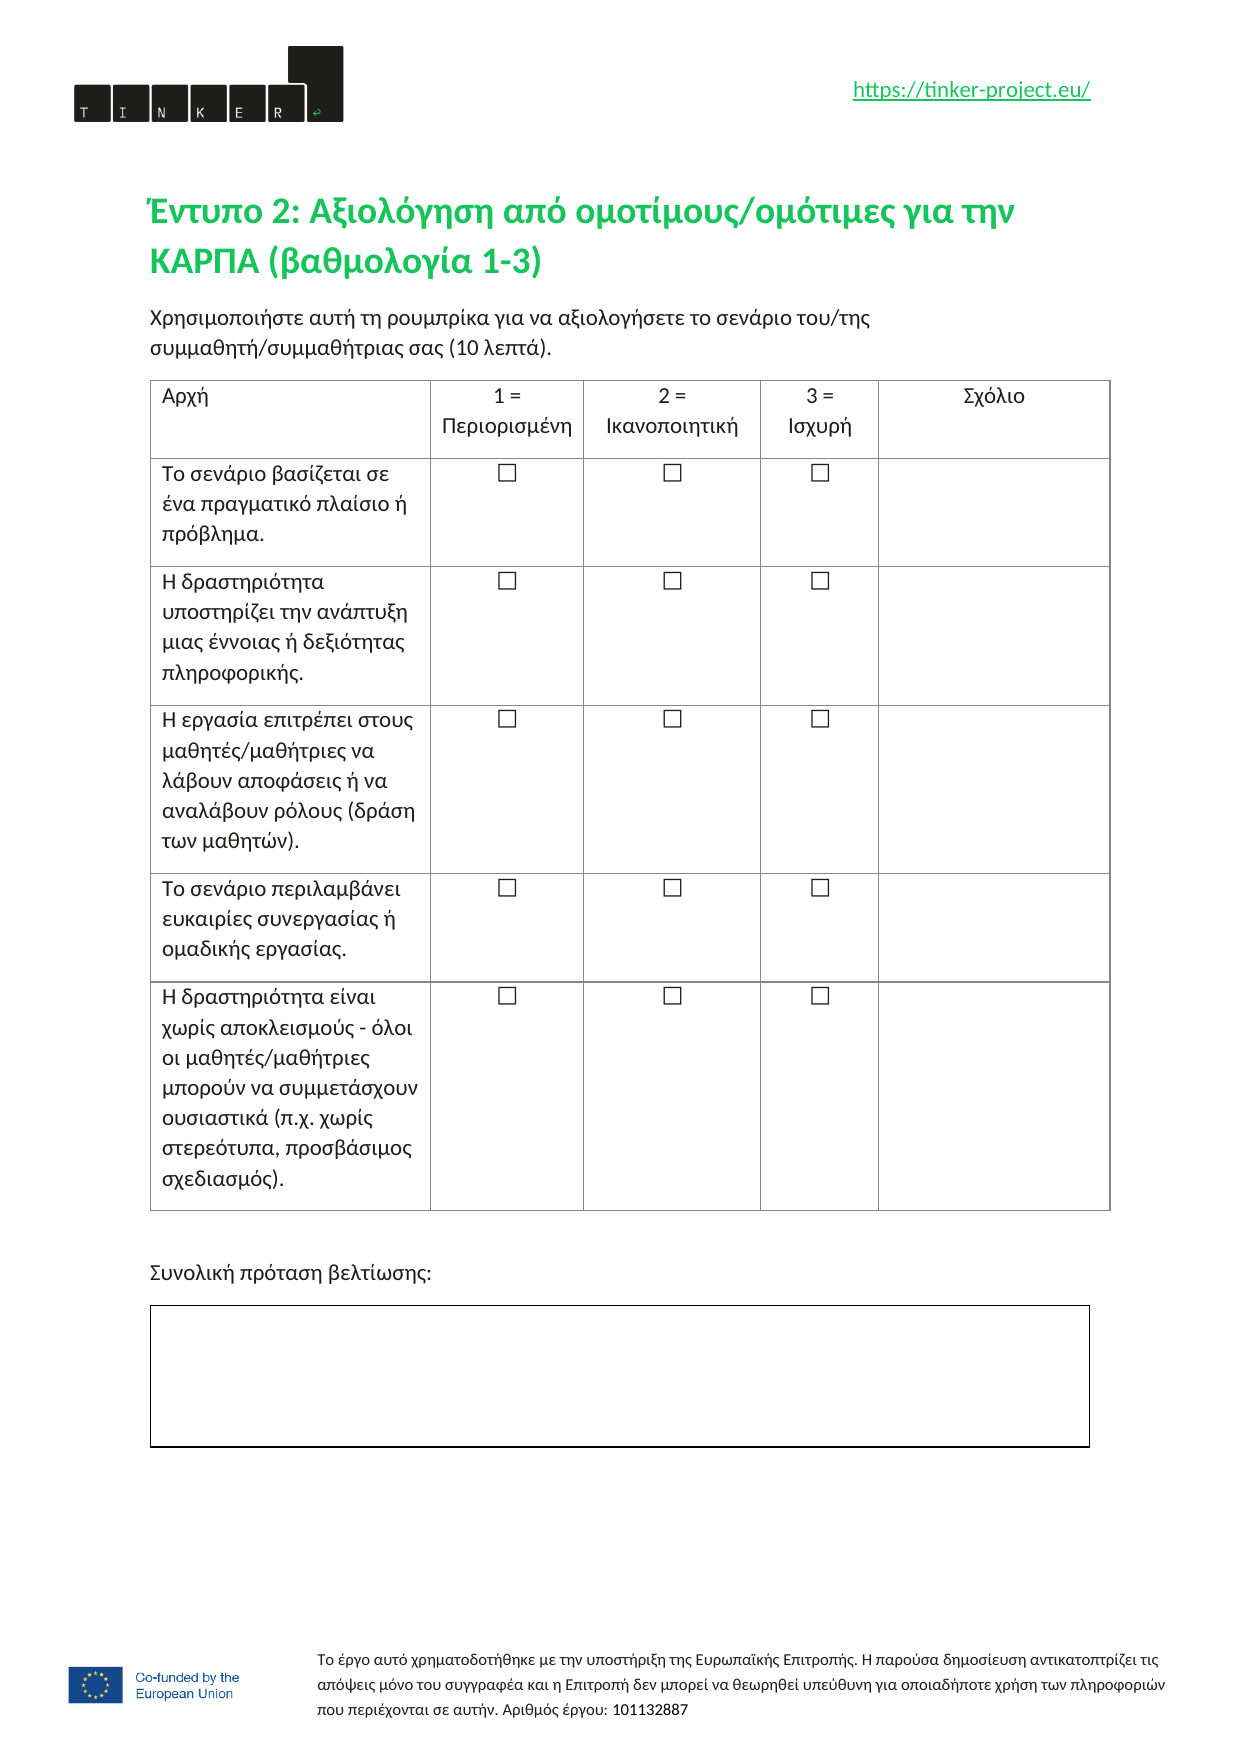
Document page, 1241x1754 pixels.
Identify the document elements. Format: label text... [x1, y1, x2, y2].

table_cell ⬜ [761, 706, 878, 873]
table_cell ⬜ [431, 459, 583, 566]
picture [56, 1645, 268, 1727]
table_cell ⬜ [584, 567, 760, 704]
table_cell [879, 567, 1109, 704]
table_cell Η δραστηριότητα υποστηρίζει την ανάπτυξη μιας έννοιας ή δεξιότητας πληροφορικής. [151, 567, 430, 704]
table_cell [879, 983, 1109, 1210]
table_header Σχόλιο [879, 381, 1109, 458]
text Συνολική πρόταση βελτίωσης: [150, 1258, 1090, 1286]
table_cell Η δραστηριότητα είναι χωρίς αποκλεισμούς - όλοι οι μαθητές/μαθήτριες μπορούν να συμμετάσχουν ουσιαστικά (π.χ. χωρίς στερεότυπα, προσβάσιμος σχεδιασμός). [151, 983, 430, 1210]
table_header 2 = Ικανοποιητική [584, 381, 760, 458]
table_cell [879, 459, 1109, 566]
table_cell Το σενάριο βασίζεται σε ένα πραγματικό πλαίσιο ή πρόβλημα. [151, 459, 430, 566]
table_cell ⬜ [761, 874, 878, 981]
text Χρησιμοποιήστε αυτή τη ρουμπρίκα για να αξιολογήσετε το σενάριο του/της συμμαθητή/συμμαθήτριας σας (10 λεπτά). [150, 303, 1090, 361]
table_cell ⬜ [584, 874, 760, 981]
table_header [151, 1306, 1089, 1446]
table_cell ⬜ [431, 874, 583, 981]
table_cell [879, 706, 1109, 873]
picture [73, 46, 344, 122]
table_cell ⬜ [584, 459, 760, 566]
table_cell ⬜ [431, 983, 583, 1210]
table_cell Η εργασία επιτρέπει στους μαθητές/μαθήτριες να λάβουν αποφάσεις ή να αναλάβουν ρόλους (δράση των μαθητών). [151, 706, 430, 873]
table_cell ⬜ [431, 706, 583, 873]
table_cell [879, 874, 1109, 981]
table_cell ⬜ [761, 459, 878, 566]
subtitle Έντυπο 2: Αξιολόγηση από ομοτίμους/ομότιμες για την ΚΑΡΠΑ (βαθμολογία 1-3) [150, 187, 1090, 282]
table_header 3 = Ισχυρή [761, 381, 878, 458]
table_cell ⬜ [761, 567, 878, 704]
table_cell Το σενάριο περιλαμβάνει ευκαιρίες συνεργασίας ή ομαδικής εργασίας. [151, 874, 430, 981]
table_cell ⬜ [431, 567, 583, 704]
table_header Αρχή [151, 381, 430, 458]
table_header 1 = Περιορισμένη [431, 381, 583, 458]
table_cell ⬜ [761, 983, 878, 1210]
table_cell ⬜ [584, 706, 760, 873]
table_cell ⬜ [584, 983, 760, 1210]
